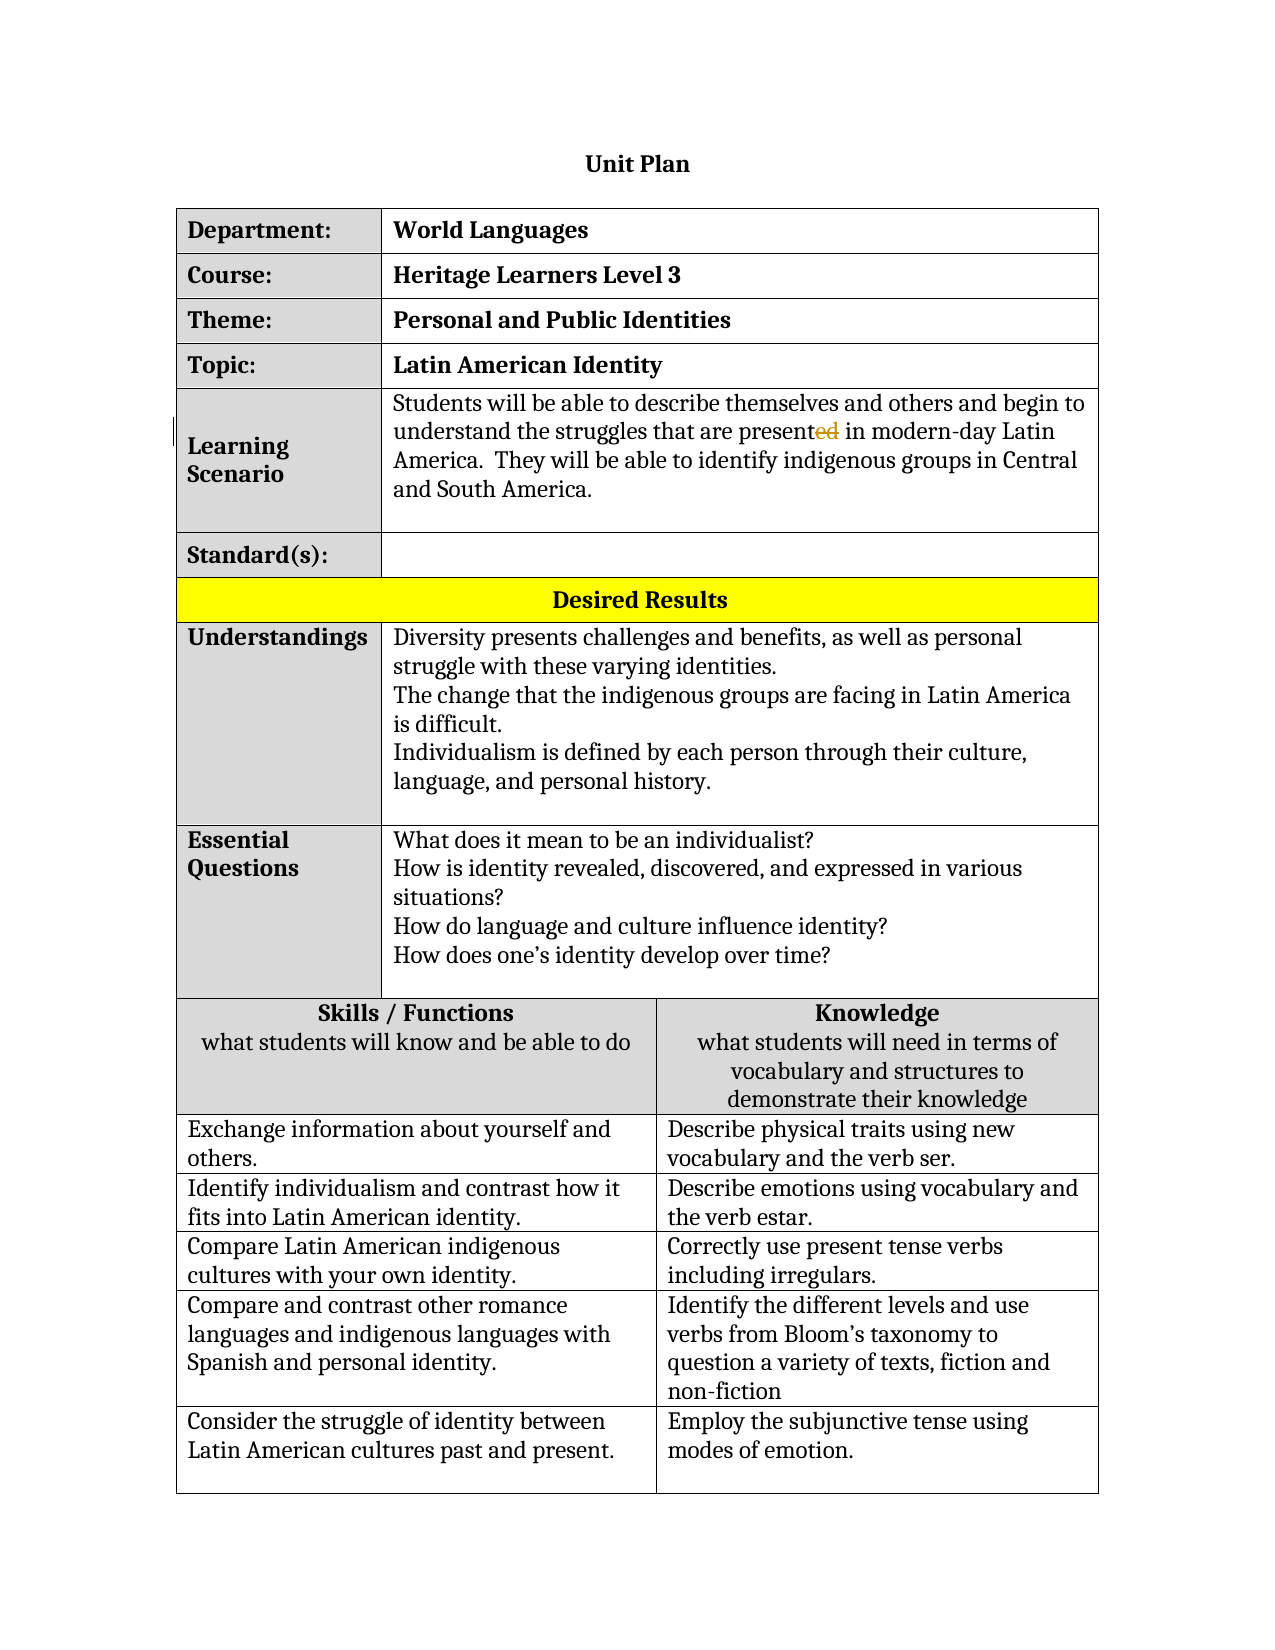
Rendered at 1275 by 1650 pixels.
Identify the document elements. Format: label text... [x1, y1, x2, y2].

table_cell Describe emotions using vocabulary and the verb estar. [657, 1174, 1098, 1231]
table_cell Topic: [177, 344, 381, 387]
table_cell Theme: [177, 299, 381, 342]
table_cell Students will be able to describe themselves and others and begin to understand the struggles that are present in modern-day Latin America. They will be able to identify indigenous groups in Central and South America. [382, 389, 1098, 532]
table_cell Understandings [177, 623, 381, 824]
table_header World Languages [382, 209, 1098, 252]
table_cell Compare Latin American indigenous cultures with your own identity. [177, 1232, 656, 1290]
table_cell Heritage Learners Level 3 [382, 254, 1098, 297]
table_cell Essential Questions [177, 826, 381, 998]
table_cell Desired Results [177, 578, 1098, 622]
table_cell Skills / Functions what students will know and be able to do [177, 999, 656, 1114]
table_cell Compare and contrast other romance languages and indigenous languages with Spanish and personal identity. [177, 1291, 656, 1406]
text Unit Plan [187, 150, 1087, 179]
table_cell Standard(s): [177, 533, 381, 577]
table_cell What does it mean to be an individualist? How is identity revealed, discovered, and expressed in various situations? How do language and culture influence identity? How does one’s identity develop over time? [382, 826, 1098, 998]
table_cell Diversity presents challenges and benefits, as well as personal struggle with these varying identities. The change that the indigenous groups are facing in Latin America is difficult. Individualism is defined by each person through their culture, language, and personal history. [382, 623, 1098, 824]
table_header Department: [177, 209, 381, 252]
table_cell Latin American Identity [382, 344, 1098, 387]
table_cell Employ the subjunctive tense using modes of emotion. [657, 1407, 1098, 1493]
table_cell [382, 533, 1098, 577]
table_cell Exchange information about yourself and others. [177, 1115, 656, 1173]
table_cell Knowledge what students will need in terms of vocabulary and structures to demonstrate their knowledge [657, 999, 1098, 1114]
table_cell Learning Scenario [177, 389, 381, 532]
table_cell Correctly use present tense verbs including irregulars. [657, 1232, 1098, 1290]
table_cell Consider the struggle of identity between Latin American cultures past and present. [177, 1407, 656, 1493]
table_cell Course: [177, 254, 381, 297]
table_cell Identify the different levels and use verbs from Bloom’s taxonomy to question a variety of texts, fiction and non-fiction [657, 1291, 1098, 1406]
table_cell Personal and Public Identities [382, 299, 1098, 342]
table_cell Describe physical traits using new vocabulary and the verb ser. [657, 1115, 1098, 1173]
table_cell Identify individualism and contrast how it fits into Latin American identity. [177, 1174, 656, 1231]
